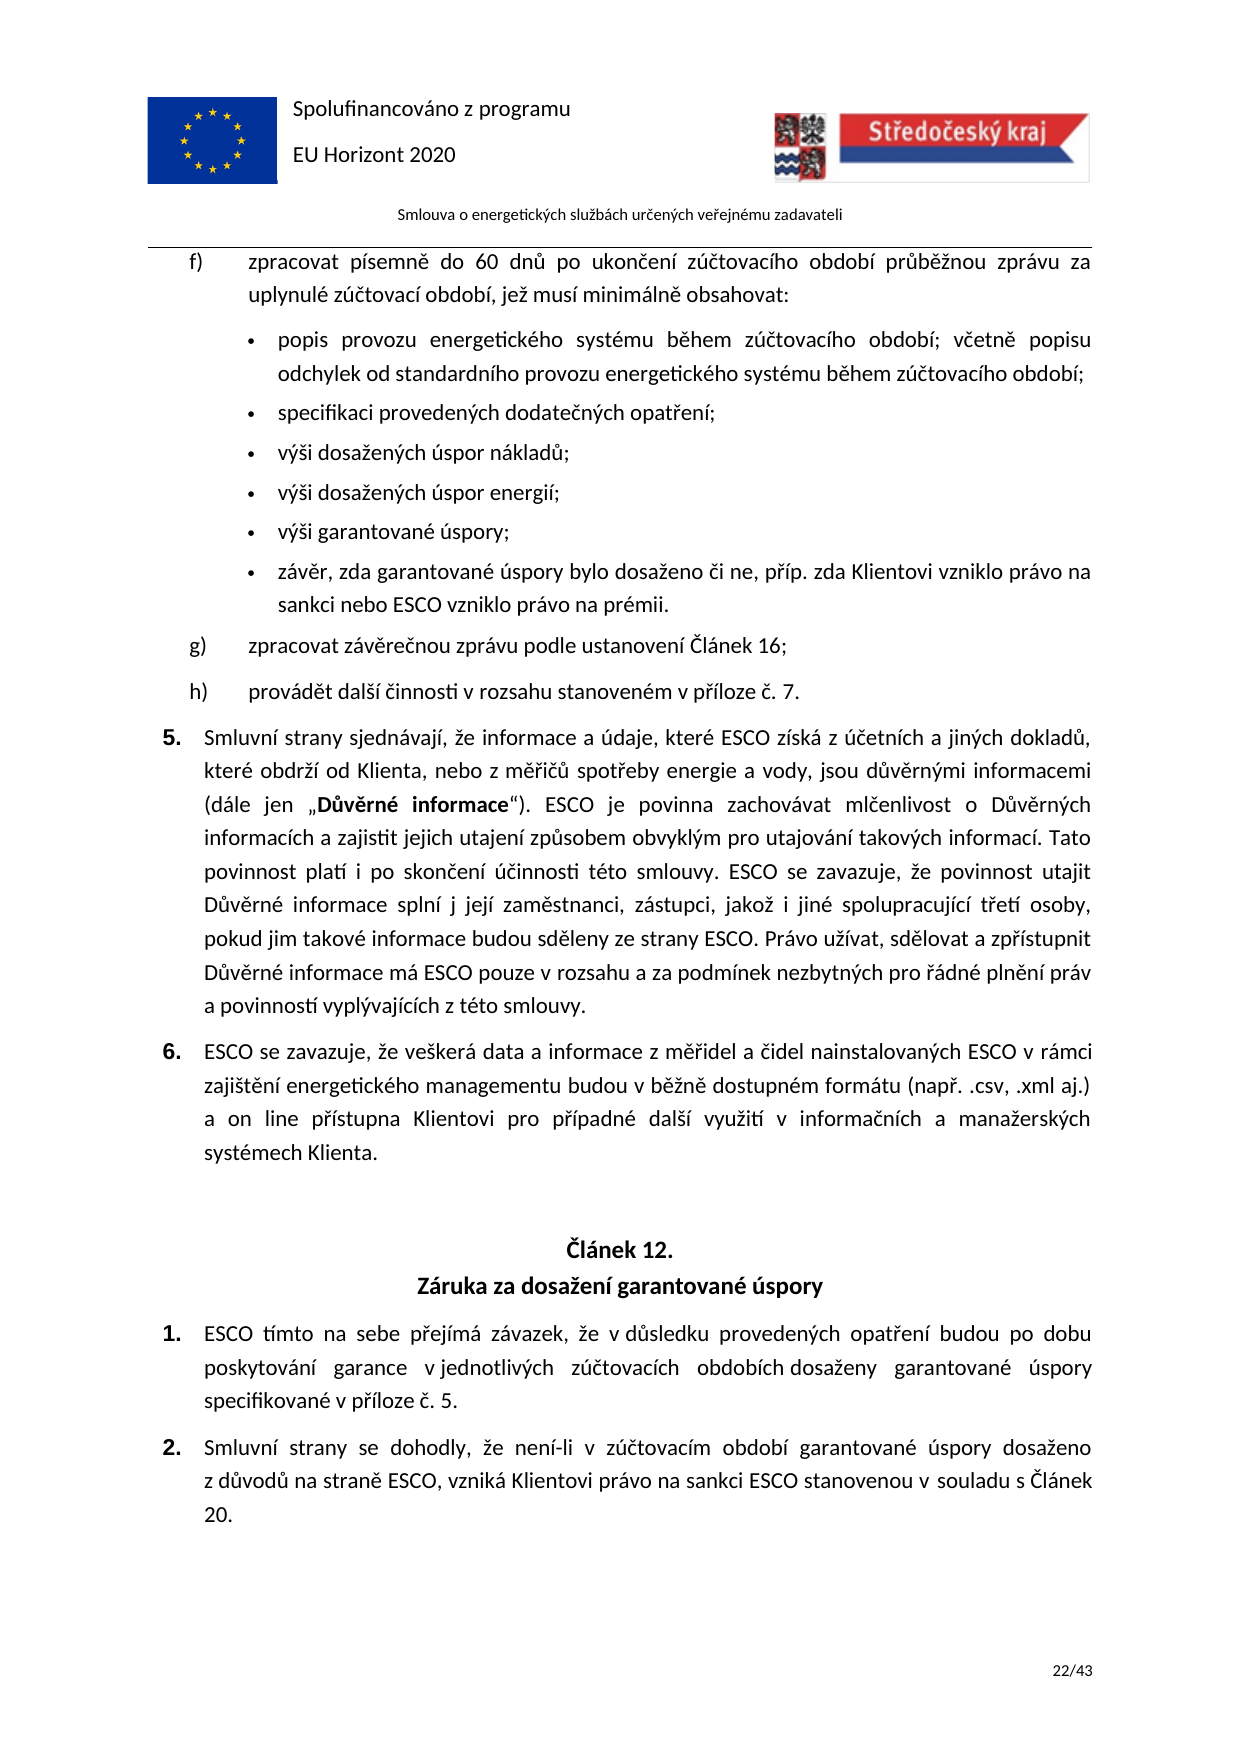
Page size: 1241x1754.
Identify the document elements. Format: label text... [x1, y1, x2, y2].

text výši dosažených úspor nákladů; [248, 433, 1092, 466]
subtitle zpracovat písemně do 60 dnů po ukončení zúčtovacího období průběžnou zprávu za uplynulé zúčtovací období, jež musí minimálně obsahovat: [189, 248, 1092, 308]
text výši dosažených úspor energií; [248, 472, 1092, 506]
text výši garantované úspory; [248, 512, 1092, 545]
picture [774, 113, 1091, 184]
picture [147, 97, 278, 184]
text specifikaci provedených dodatečných opatření; [248, 393, 1092, 427]
subtitle provádět další činnosti v rozsahu stanoveném v příloze č. 7. [189, 677, 1092, 705]
text závěr, zda garantované úspory bylo dosaženo či ne, příp. zda Klientovi vzniklo právo na sankci nebo ESCO vzniklo právo na prémii. [248, 552, 1092, 618]
subtitle Smluvní strany se dohodly, že není-li v zúčtovacím období garantované úspory dosaženo z důvodů na straně ESCO, vzniká Klientovi právo na sankci ESCO stanovenou v souladu s Článek 20. [162, 1433, 1092, 1528]
subtitle Smluvní strany sjednávají, že informace a údaje, které ESCO získá z účetních a jiných dokladů, které obdrží od Klienta, nebo z měřičů spotřeby energie a vody, jsou důvěrnými informacemi (dále jen „Důvěrné informace“). ESCO je povinna zachovávat mlčenlivost o Důvěrných informacích a zajistit jejich utajení způsobem obvyklým pro utajování takových informací. Tato povinnost platí i po skončení účinnosti této smlouvy. ESCO se zavazuje, že povinnost utajit Důvěrné informace splní j její zaměstnanci, zástupci, jakož i jiné spolupracující třetí osoby, pokud jim takové informace budou sděleny ze strany ESCO. Právo užívat, sdělovat a zpřístupnit Důvěrné informace má ESCO pouze v rozsahu a za podmínek nezbytných pro řádné plnění práv a povinností vyplývajících z této smlouvy. [162, 723, 1092, 1019]
subtitle ESCO tímto na sebe přejímá závazek, že v důsledku provedených opatření budou po dobu poskytování garance v jednotlivých zúčtovacích obdobích dosaženy garantované úspory specifikované v příloze č. 5. [162, 1319, 1092, 1414]
text popis provozu energetického systému během zúčtovacího období; včetně popisu odchylek od standardního provozu energetického systému během zúčtovacího období; [248, 320, 1092, 387]
subtitle ESCO se zavazuje, že veškerá data a informace z měřidel a čidel nainstalovaných ESCO v rámci zajištění energetického managementu budou v běžně dostupném formátu (např. .csv, .xml aj.) a on line přístupna Klientovi pro případné další využití v informačních a manažerských systémech Klienta. [162, 1037, 1092, 1166]
subtitle zpracovat závěrečnou zprávu podle ustanovení Článek 16; [189, 631, 1092, 659]
subtitle Záruka za dosažení garantované úspory [148, 1234, 1092, 1301]
